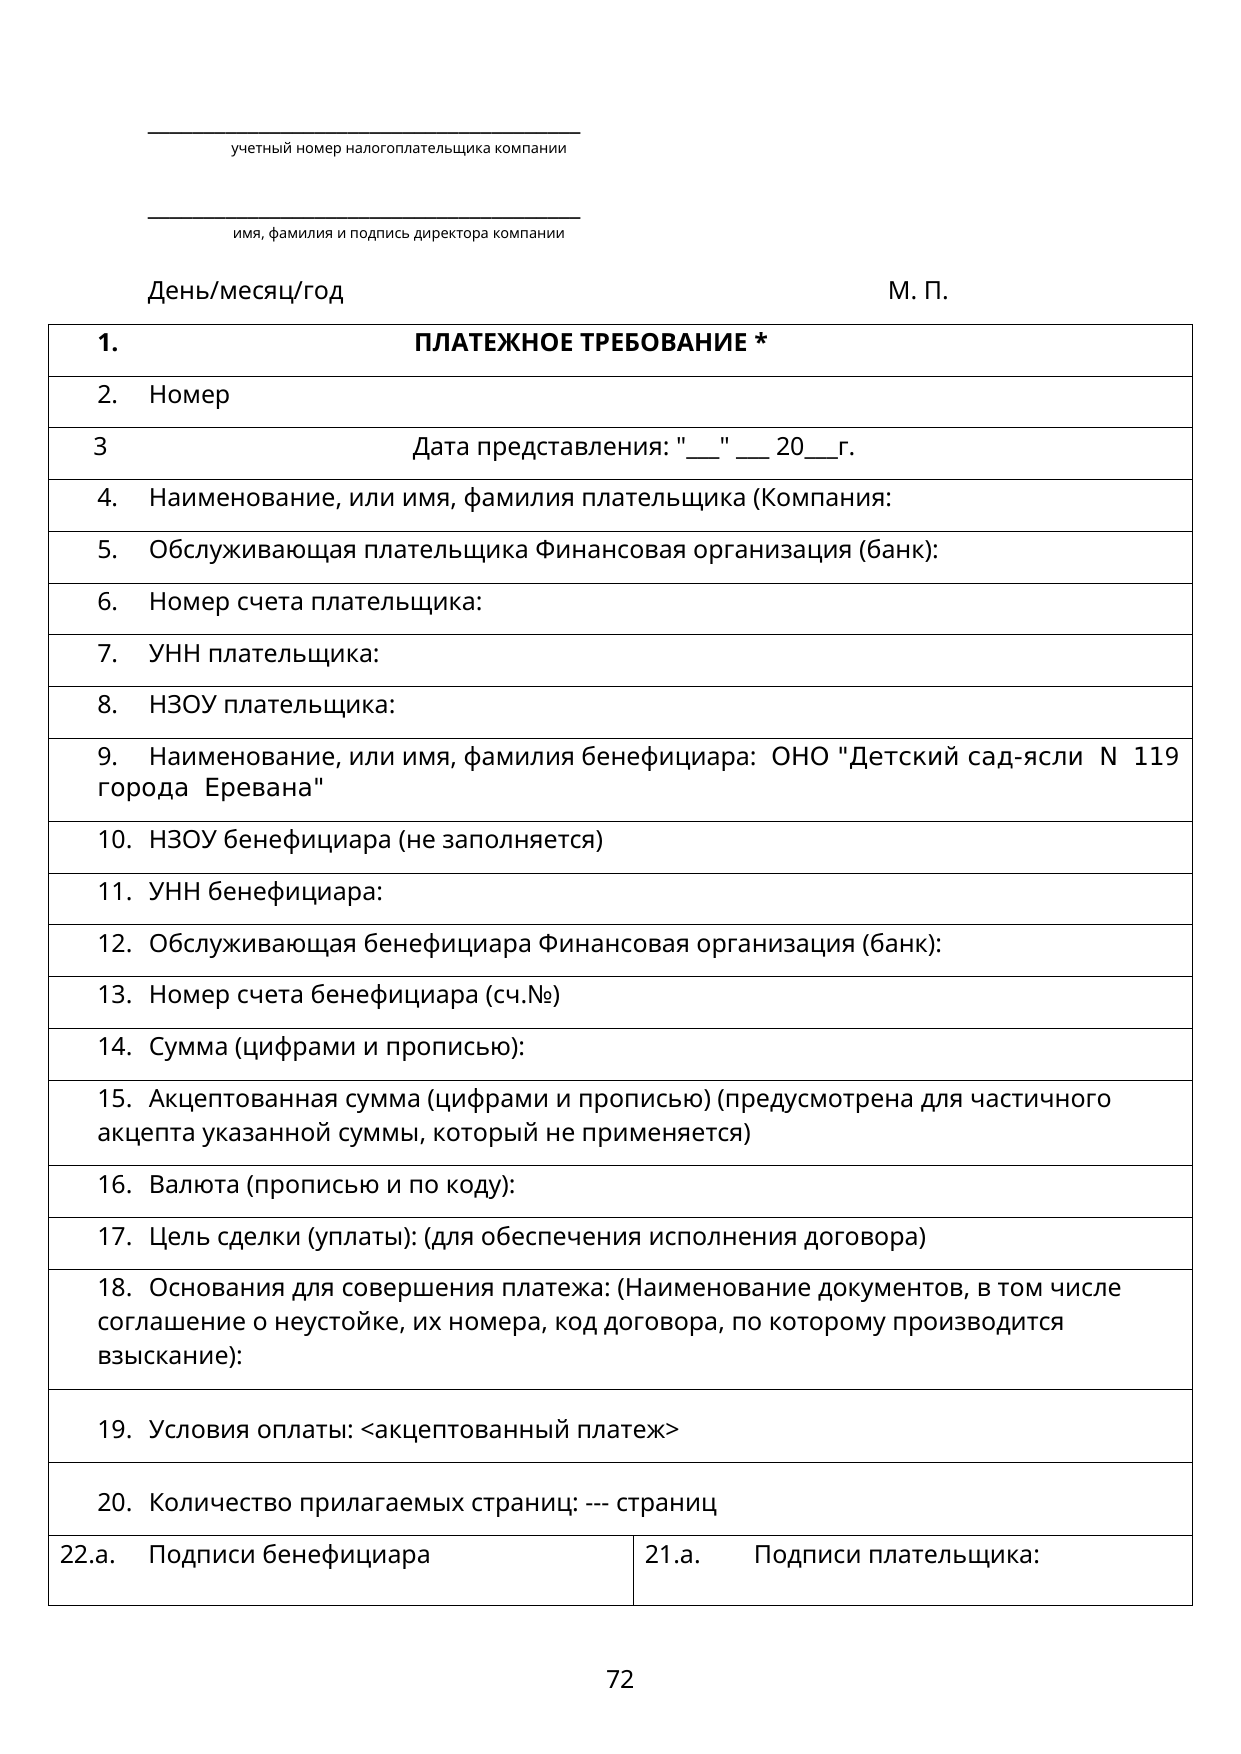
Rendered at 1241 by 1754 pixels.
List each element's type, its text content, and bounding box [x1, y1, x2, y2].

table_cell 17. Цель сделки (уплаты): (для обеспечения исполнения договора) [49, 1218, 1192, 1269]
text учетный номер налогоплательщика компании [148, 137, 650, 172]
table_cell 4. Наименование, или имя, фамилия плательщика (Компания: [49, 480, 1192, 531]
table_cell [634, 1536, 1192, 1605]
table_cell 9. Наименование, или имя, фамилия бенефициара: ОНО "Детский сад-ясли N 119 города Еревана" [49, 739, 1192, 821]
text День/месяц/год М. П. [148, 273, 1092, 307]
table_cell 3 Дата представления: "___" ___ 20___г. [49, 428, 1192, 479]
table_cell 19. Условия оплаты: <акцептованный платеж> [49, 1390, 1192, 1462]
table_cell 15. Акцептованная сумма (цифрами и прописью) (предусмотрена для частичного акцепта указанной суммы, который не применяется) [49, 1081, 1192, 1165]
table_cell 7. УНН плательщика: [49, 635, 1192, 686]
table_cell 6. Номер счета плательщика: [49, 584, 1192, 634]
text имя, фамилия и подпись директора компании [148, 222, 650, 256]
table_cell 5. Обслуживающая плательщика Финансовая организация (банк): [49, 532, 1192, 583]
table_cell 20. Количество прилагаемых страниц: --- страниц [49, 1463, 1192, 1535]
table_cell 11. УНН бенефициара: [49, 874, 1192, 924]
table_cell 13. Номер счета бенефициара (сч.№) [49, 977, 1192, 1028]
table_cell 12. Обслуживающая бенефициара Финансовая организация (банк): [49, 925, 1192, 976]
table_cell 16. Валюта (прописью и по коду): [49, 1166, 1192, 1217]
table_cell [49, 1536, 633, 1605]
table_cell 18. Основания для совершения платежа: (Наименование документов, в том числе соглашение о неустойке, их номера, код договора, по которому производится взыскание): [49, 1270, 1192, 1389]
table_cell 2. Номер [49, 377, 1192, 427]
table_header 1. ПЛАТЕЖНОЕ ТРЕБОВАНИЕ * [49, 325, 1192, 376]
table_cell 14. Сумма (цифрами и прописью): [49, 1029, 1192, 1079]
table_cell 10. НЗОУ бенефициара (не заполняется) [49, 822, 1192, 872]
table_cell 8. НЗОУ плательщика: [49, 687, 1192, 738]
text _______________________________________ [148, 103, 1092, 137]
text _______________________________________ [148, 188, 1092, 222]
